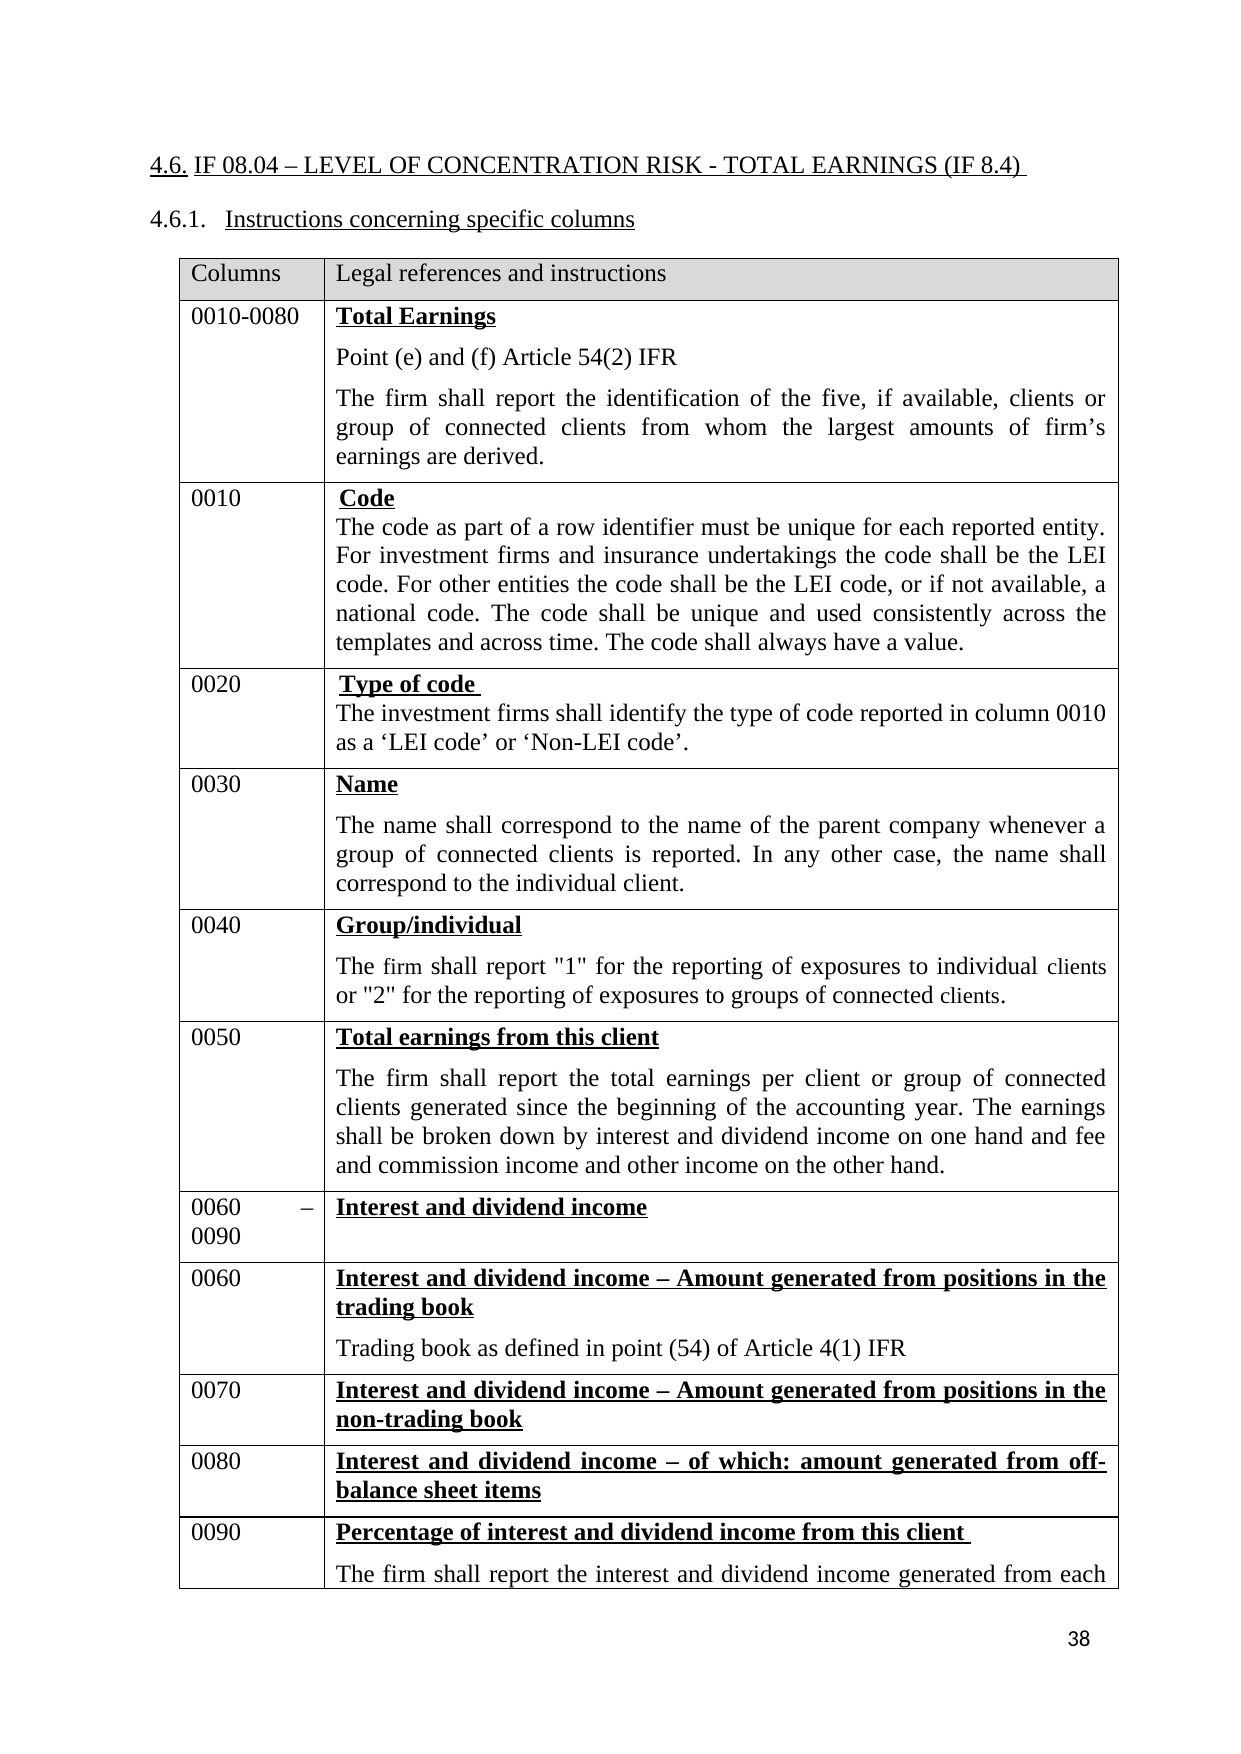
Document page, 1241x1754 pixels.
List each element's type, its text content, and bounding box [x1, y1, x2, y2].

table_cell 0060 – 0090 [180, 1192, 324, 1262]
table_cell Interest and dividend income – Amount generated from positions in the non-trading book [325, 1375, 1118, 1445]
table_cell Name The name shall correspond to the name of the parent company whenever a group of connected clients is reported. In any other case, the name shall correspond to the individual client. [325, 769, 1118, 909]
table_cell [325, 1518, 1118, 1587]
table_header Columns [180, 259, 324, 300]
text 4.6.1. Instructions concerning specific columns [150, 204, 1090, 232]
table_cell 0010-0080 [180, 301, 324, 482]
table_cell Total earnings from this client The firm shall report the total earnings per client or group of connected clients generated since the beginning of the accounting year. The earnings shall be broken down by interest and dividend income on one hand and fee and commission income and other income on the other hand. [325, 1022, 1118, 1191]
table_cell 0010 [180, 483, 324, 668]
table_cell Total Earnings Point (e) and (f) Article 54(2) IFR The firm shall report the identification of the five, if available, clients or group of connected clients from whom the largest amounts of firm’s earnings are derived. [325, 301, 1118, 482]
table_cell Group/individual The firm shall report "1" for the reporting of exposures to individual clients or "2" for the reporting of exposures to groups of connected clients. [325, 910, 1118, 1021]
table_cell Code The code as part of a row identifier must be unique for each reported entity. For investment firms and insurance undertakings the code shall be the LEI code. For other entities the code shall be the LEI code, or if not available, a national code. The code shall be unique and used consistently across the templates and across time. The code shall always have a value. [325, 483, 1118, 668]
table_cell 0080 [180, 1446, 324, 1516]
table_cell Interest and dividend income [325, 1192, 1118, 1262]
table_cell 0040 [180, 910, 324, 1021]
table_header Legal references and instructions [325, 259, 1118, 300]
table_cell 0050 [180, 1022, 324, 1191]
table_cell 0070 [180, 1375, 324, 1445]
table_cell 0060 [180, 1263, 324, 1374]
table_cell 0090 [180, 1518, 324, 1587]
table_cell 0020 [180, 669, 324, 768]
text 4.6. IF 08.04 – LEVEL OF CONCENTRATION RISK - TOTAL EARNINGS (IF 8.4) [150, 150, 1090, 179]
table_cell Interest and dividend income – of which: amount generated from off-balance sheet items [325, 1446, 1118, 1516]
table_cell Type of code The investment firms shall identify the type of code reported in column 0010 as a ‘LEI code’ or ‘Non-LEI code’. [325, 669, 1118, 768]
table_cell 0030 [180, 769, 324, 909]
table_cell Interest and dividend income – Amount generated from positions in the trading book Trading book as defined in point (54) of Article 4(1) IFR [325, 1263, 1118, 1374]
